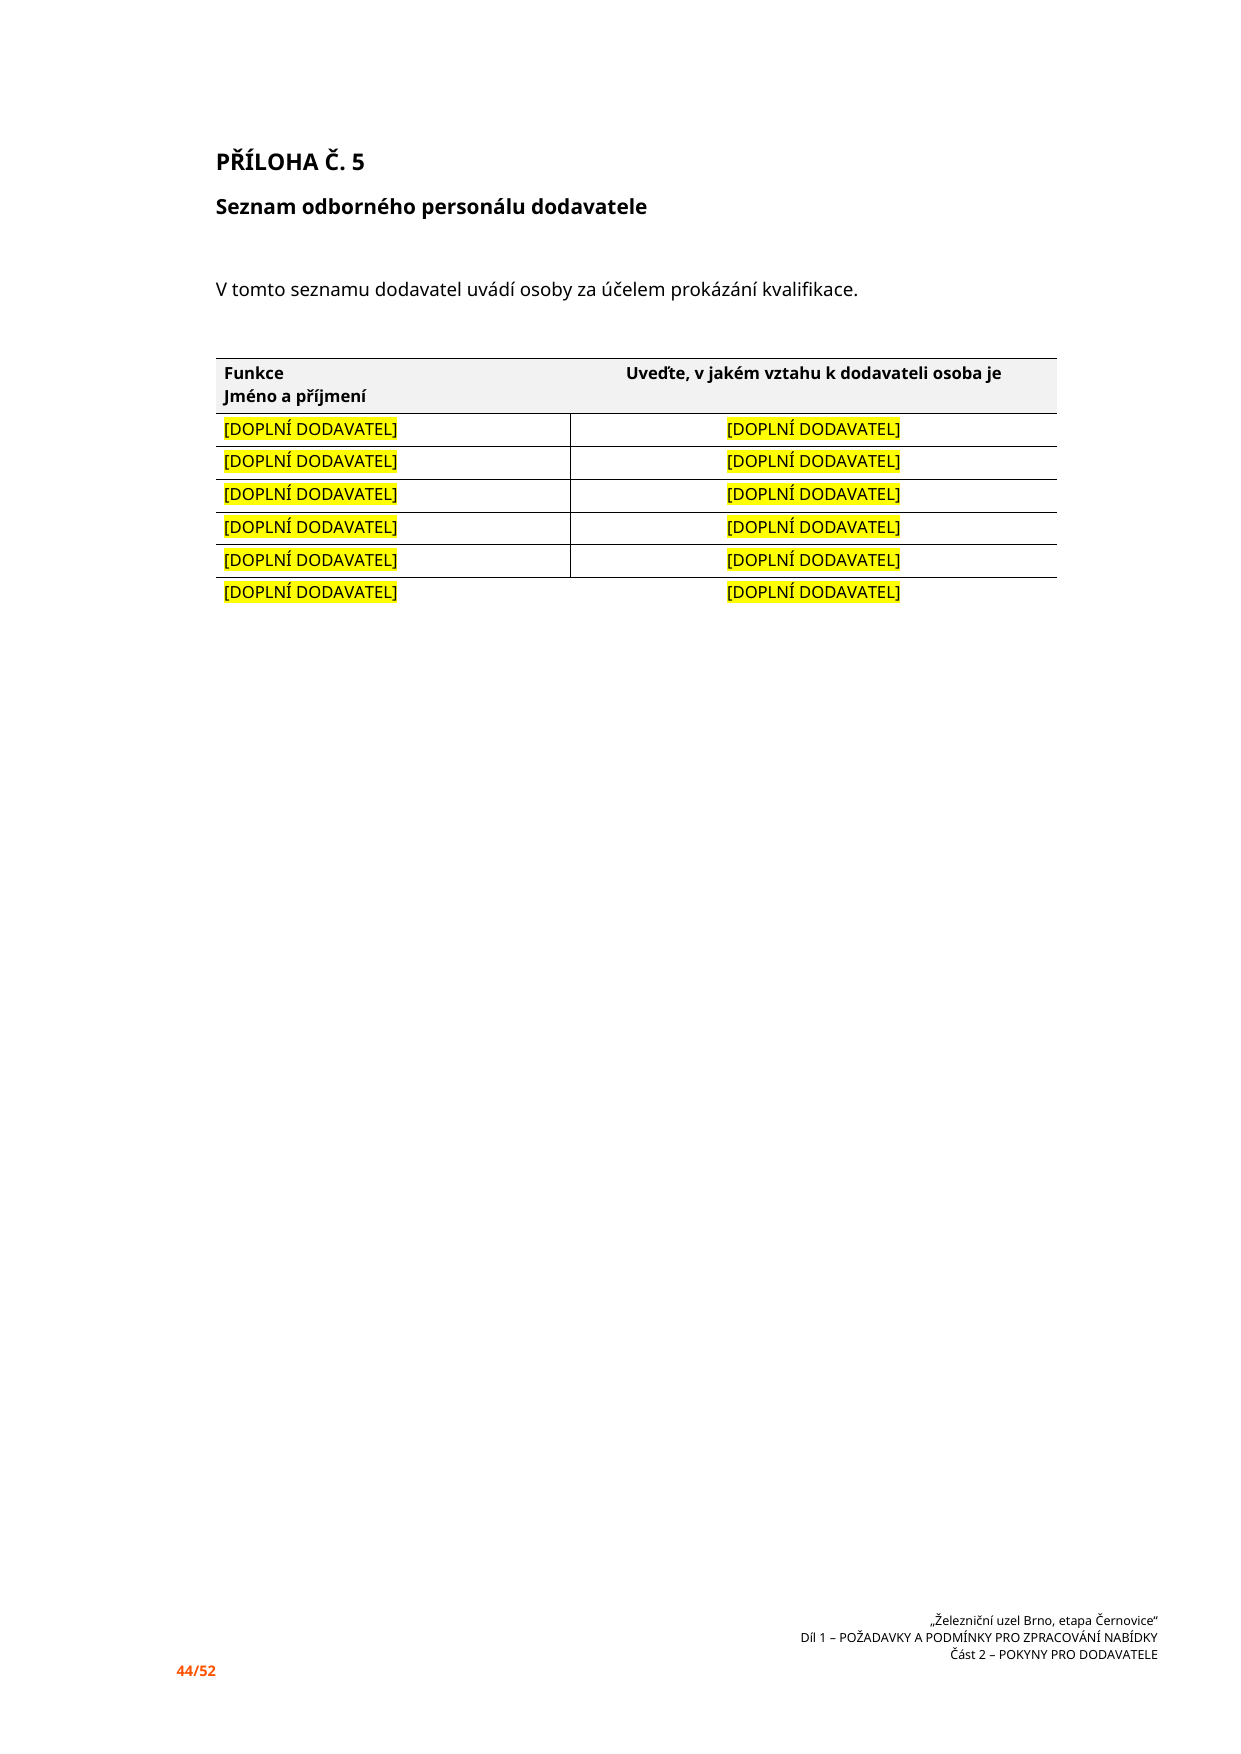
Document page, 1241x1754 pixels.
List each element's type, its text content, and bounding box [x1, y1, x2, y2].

text Příloha č. 5 [216, 146, 1122, 177]
table_header Funkce Jméno a příjmení [216, 359, 570, 413]
table_cell [DOPLNÍ DODAVATEL] [571, 513, 1057, 544]
table_cell [DOPLNÍ DODAVATEL] [571, 447, 1057, 479]
text Seznam odborného personálu dodavatele [216, 192, 1122, 221]
table_cell [DOPLNÍ DODAVATEL] [570, 578, 1057, 609]
table_cell [DOPLNÍ DODAVATEL] [216, 447, 570, 479]
table_cell [DOPLNÍ DODAVATEL] [571, 414, 1057, 446]
table_cell [DOPLNÍ DODAVATEL] [571, 480, 1057, 511]
table_cell [DOPLNÍ DODAVATEL] [216, 480, 570, 511]
table_cell [DOPLNÍ DODAVATEL] [216, 414, 570, 446]
table_cell [DOPLNÍ DODAVATEL] [216, 545, 570, 577]
table_cell [DOPLNÍ DODAVATEL] [216, 578, 570, 609]
table_cell [DOPLNÍ DODAVATEL] [216, 513, 570, 544]
table_cell [DOPLNÍ DODAVATEL] [571, 545, 1057, 577]
table_header Uveďte, v jakém vztahu k dodavateli osoba je [570, 359, 1057, 413]
text V tomto seznamu dodavatel uvádí osoby za účelem prokázání kvalifikace. [216, 277, 1122, 302]
